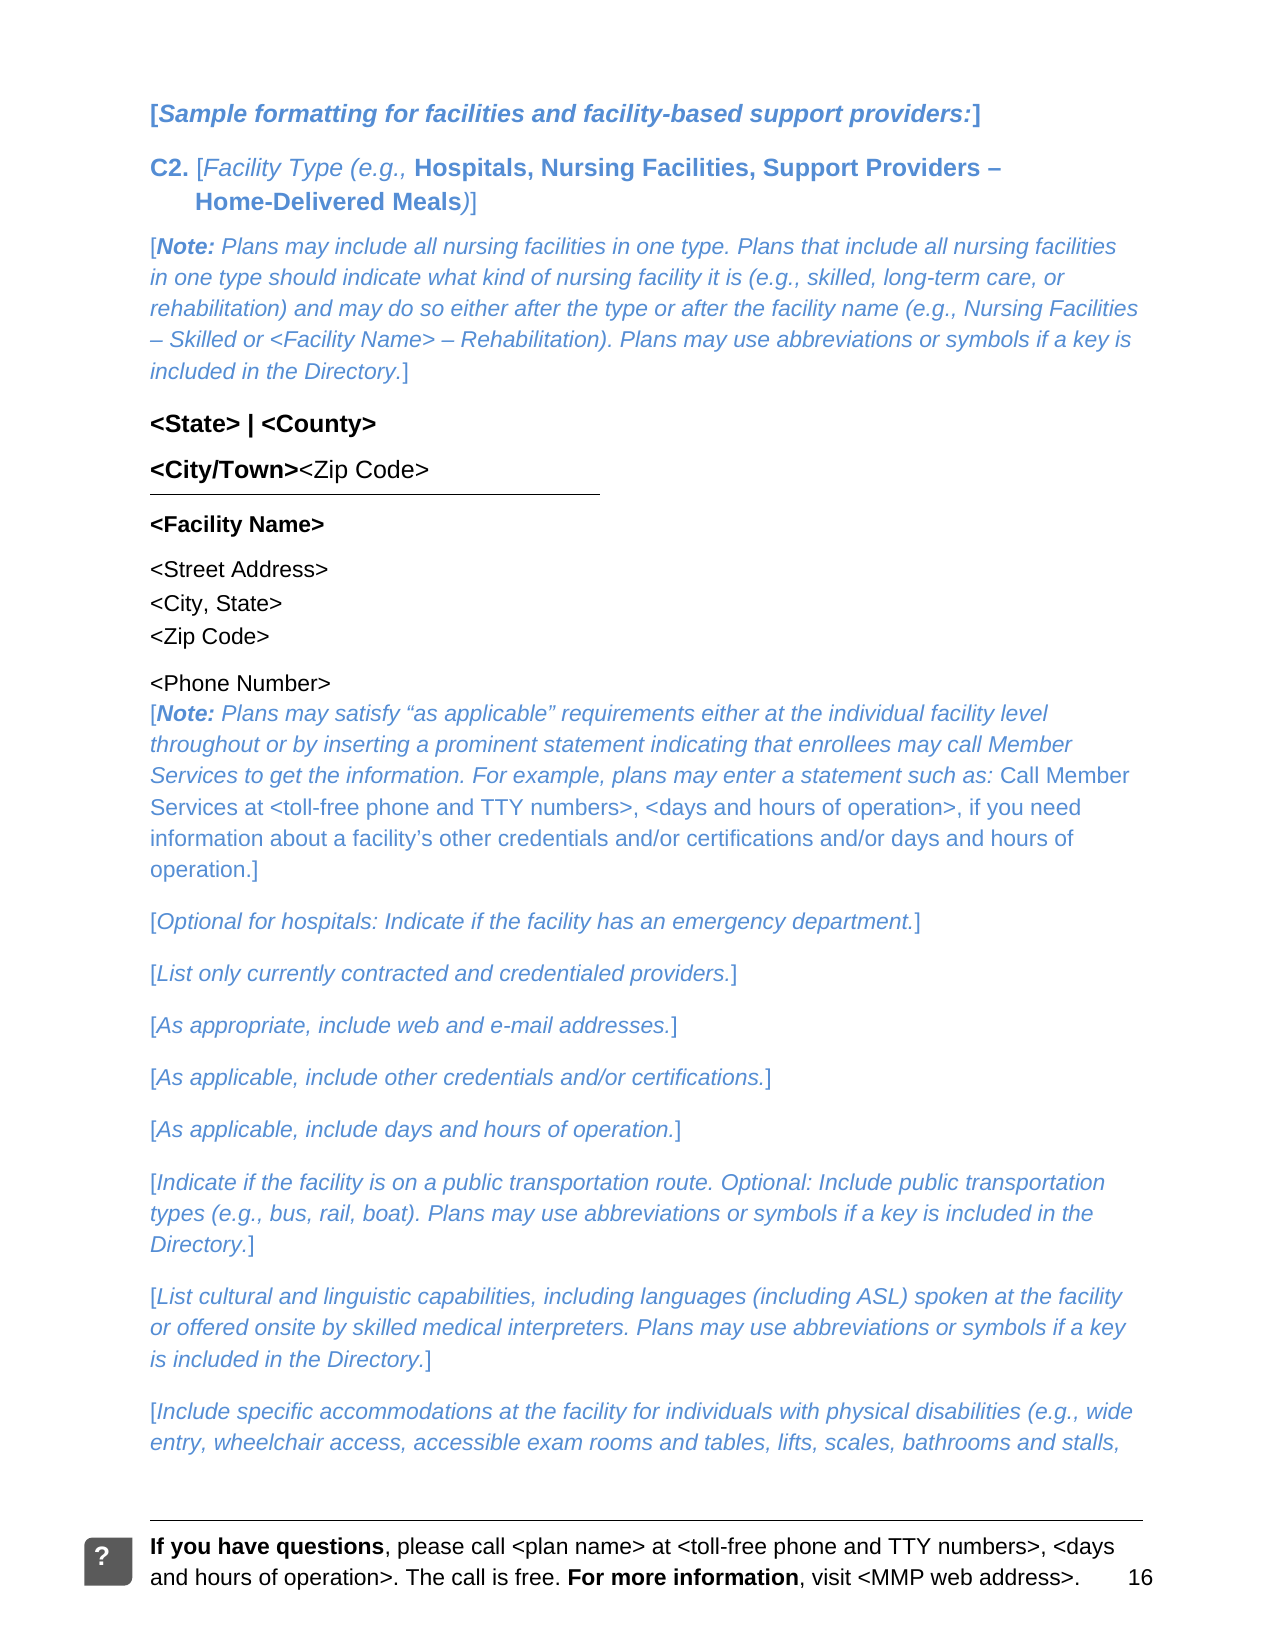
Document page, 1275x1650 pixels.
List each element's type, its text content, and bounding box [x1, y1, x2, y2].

text [Note: Plans may satisfy “as applicable” requirements either at the individual facility level throughout or by inserting a prominent statement indicating that enrollees may call Member Services to get the information. For example, plans may enter a statement such as: Call Member Services at <toll-free phone and TTY numbers>, <days and hours of operation>, if you need information about a facility’s other credentials and/or certifications and/or days and hours of operation.] [150, 696, 1143, 884]
text <City/Town><Zip Code> [150, 452, 600, 494]
text <Facility Name> [150, 507, 1143, 538]
subtitle C2. [Facility Type (e.g., Hospitals, Nursing Facilities, Support Providers – Home-Delivered Meals)] [150, 150, 1068, 217]
text [List only currently contracted and credentialed providers.] [150, 957, 1068, 988]
text <State> | <County> [150, 406, 1143, 439]
text [List cultural and linguistic capabilities, including languages (including ASL) spoken at the facility or offered onsite by skilled medical interpreters. Plans may use abbreviations or symbols if a key is included in the Directory.] [150, 1279, 1143, 1373]
text [As applicable, include other credentials and/or certifications.] [150, 1061, 1143, 1092]
text [Indicate if the facility is on a public transportation route. Optional: Include public transportation types (e.g., bus, rail, boat). Plans may use abbreviations or symbols if a key is included in the Directory.] [150, 1165, 1143, 1259]
text [Note: Plans may include all nursing facilities in one type. Plans that include all nursing facilities in one type should indicate what kind of nursing facility it is (e.g., skilled, long-term care, or rehabilitation) and may do so either after the type or after the facility name (e.g., Nursing Facilities – Skilled or <Facility Name> – Rehabilitation). Plans may use abbreviations or symbols if a key is included in the Directory.] [150, 229, 1143, 385]
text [150, 1394, 1143, 1457]
text [As appropriate, include web and e-mail addresses.] [150, 1009, 1143, 1040]
text [Optional for hospitals: Indicate if the facility has an emergency department.] [150, 904, 1143, 936]
text <Street Address> <City, State> <Zip Code> [150, 551, 1143, 651]
text [Sample formatting for facilities and facility-based support providers:] [150, 98, 1143, 129]
text <Phone Number> [150, 670, 1143, 696]
text [As applicable, include days and hours of operation.] [150, 1113, 1143, 1144]
